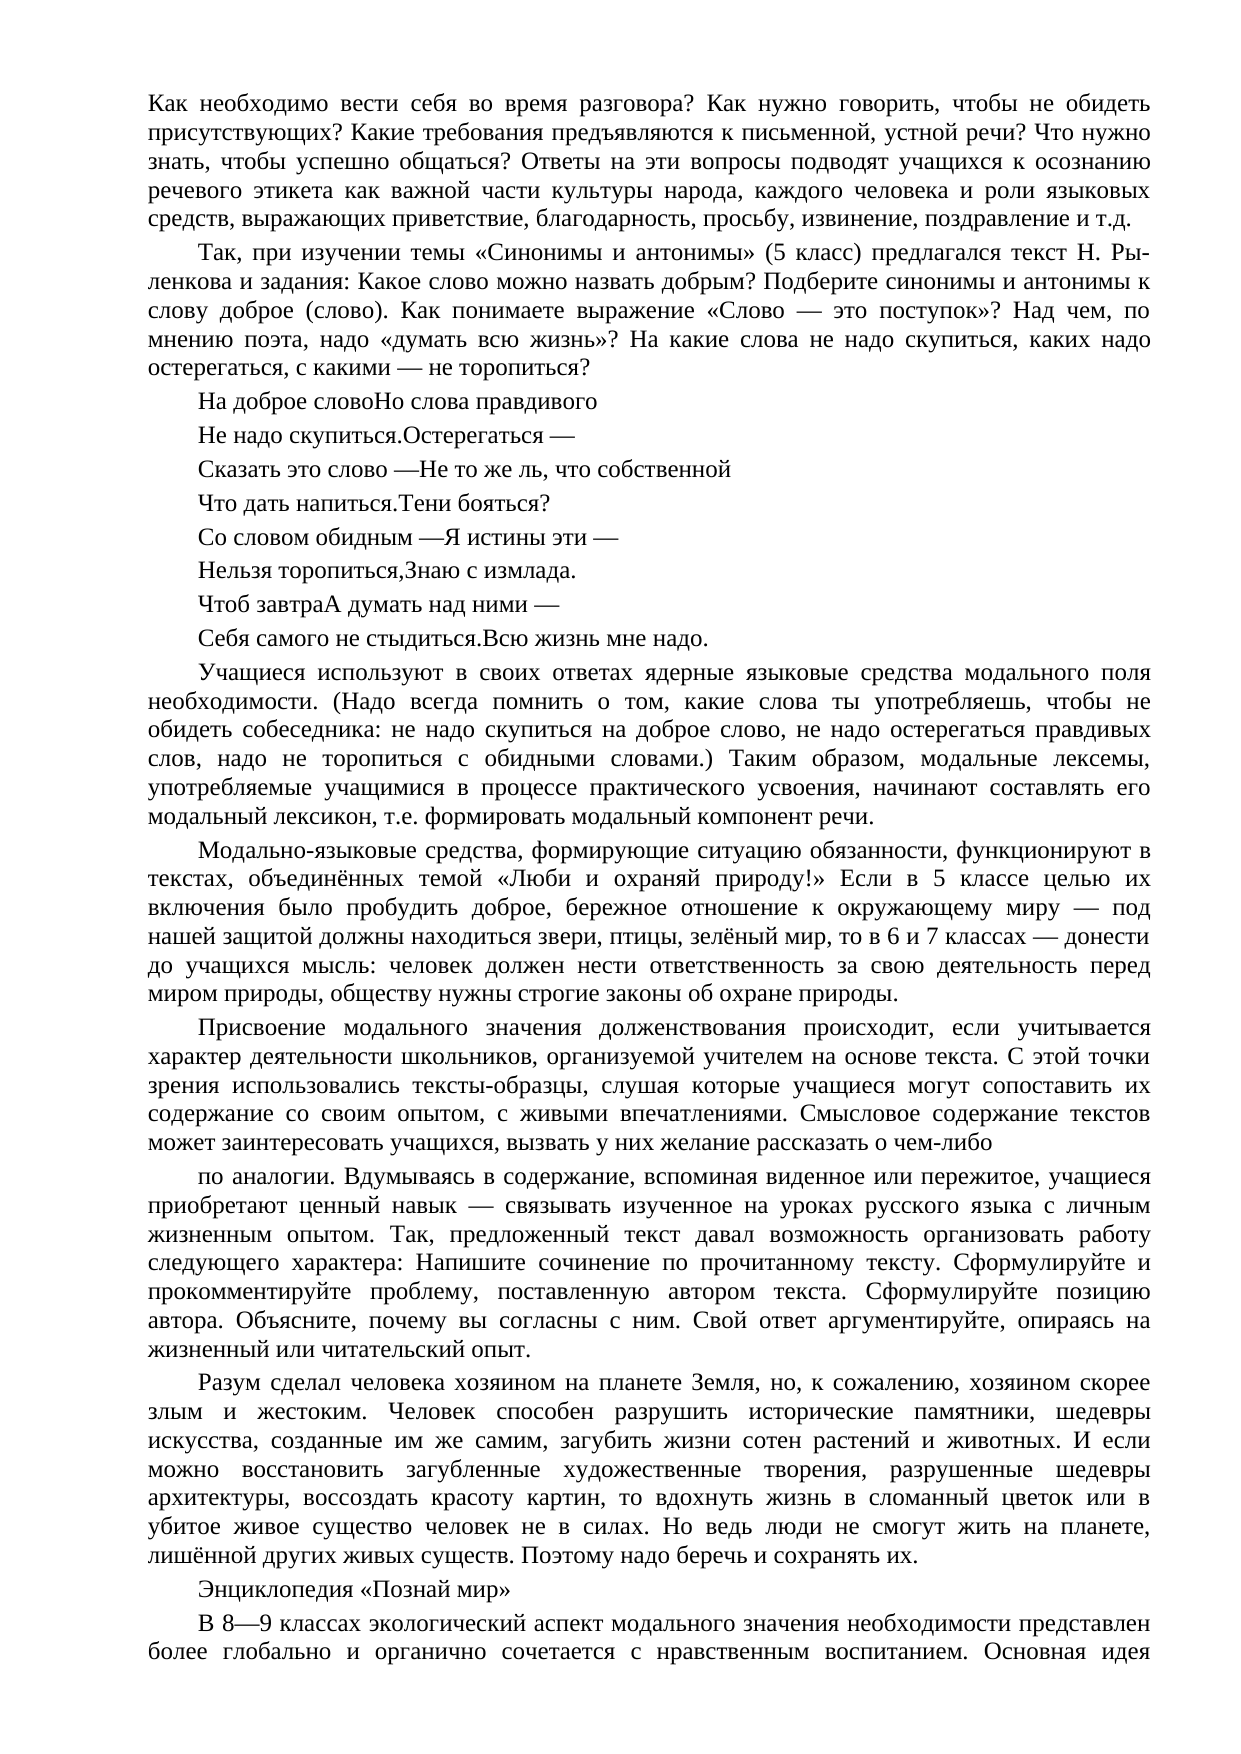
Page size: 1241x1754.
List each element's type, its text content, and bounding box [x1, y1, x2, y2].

text Нельзя торопиться,Знаю с измлада. [148, 556, 1152, 584]
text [148, 88, 1152, 232]
text по аналогии. Вдумываясь в содержание, вспоминая виденное или пережитое, учащиеся приобретают ценный навык — связывать изученное на уроках русского языка с личным жизненным опытом. Так, предложенный текст давал возможность организовать работу следующего характера: Напишите сочинение по прочитанному тексту. Сформулируйте и прокомментируйте проблему, поставленную автором текста. Сформулируйте позицию автора. Объясните, почему вы согласны с ним. Свой ответ аргументируйте, опираясь на жизненный или читательский опыт. [148, 1161, 1152, 1362]
text Себя самого не стыдиться.Всю жизнь мне надо. [148, 623, 1152, 652]
text Учащиеся используют в своих ответах ядерные языковые средства модального поля необходимости. (Надо всегда помнить о том, какие слова ты употребляешь, чтобы не обидеть собеседника: не надо скупиться на доброе слово, не надо остерегаться правдивых слов, надо не торопиться с обидными словами.) Таким образом, модальные лексемы, употребляемые учащимися в процессе практического усвоения, начинают составлять его модальный лексикон, т.е. формировать модальный компонент речи. [148, 657, 1152, 829]
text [148, 1608, 1152, 1665]
text Чтоб завтраА думать над ними — [148, 589, 1152, 618]
text На доброе словоНо слова правдивого [148, 386, 1152, 415]
text Так, при изучении темы «Синонимы и антонимы» (5 класс) предлагался текст Н. Ры- ленкова и задания: Какое слово можно назвать добрым? Подберите синонимы и антонимы к слову доброе (слово). Как понимаете выражение «Слово — это поступок»? Над чем, по мнению поэта, надо «думать всю жизнь»? На какие слова не надо скупиться, каких надо остерегаться, с какими — не торопиться? [148, 237, 1152, 381]
text Что дать напиться.Тени бояться? [148, 488, 1152, 517]
text Разум сделал человека хозяином на планете Земля, но, к сожалению, хозяином скорее злым и жестоким. Человек способен разрушить исторические памятники, шедевры искусства, созданные им же самим, загубить жизни сотен растений и животных. И если можно восстановить загубленные художественные творения, разрушенные шедевры архитектуры, воссоздать красоту картин, то вдохнуть жизнь в сломанный цветок или в убитое живое существо человек не в силах. Но ведь люди не смогут жить на планете, лишённой других живых существ. Поэтому надо беречь и сохранять их. [148, 1367, 1152, 1569]
text Не надо скупиться.Остерегаться — [148, 420, 1152, 449]
text Сказать это слово —Не то же ль, что собственной [148, 454, 1152, 483]
text Энциклопедия «Познай мир» [148, 1574, 1152, 1603]
text Модально-языковые средства, формирующие ситуацию обязанности, функционируют в текстах, объединённых темой «Люби и охраняй природу!» Если в 5 классе целью их включения было пробудить доброе, бережное отношение к окружающему миру — под нашей защитой должны находиться звери, птицы, зелёный мир, то в 6 и 7 классах — донести до учащихся мысль: человек должен нести ответственность за свою деятельность перед миром природы, обществу нужны строгие законы об охране природы. [148, 835, 1152, 1007]
text Со словом обидным —Я истины эти — [148, 522, 1152, 550]
text Присвоение модального значения долженствования происходит, если учитывается характер деятельности школьников, организуемой учителем на основе текста. С этой точки зрения использовались тексты-образцы, слушая которые учащиеся могут сопоставить их содержание со своим опытом, с живыми впечатлениями. Смысловое содержание текстов может заинтересовать учащихся, вызвать у них желание рассказать о чем-либо [148, 1012, 1152, 1156]
